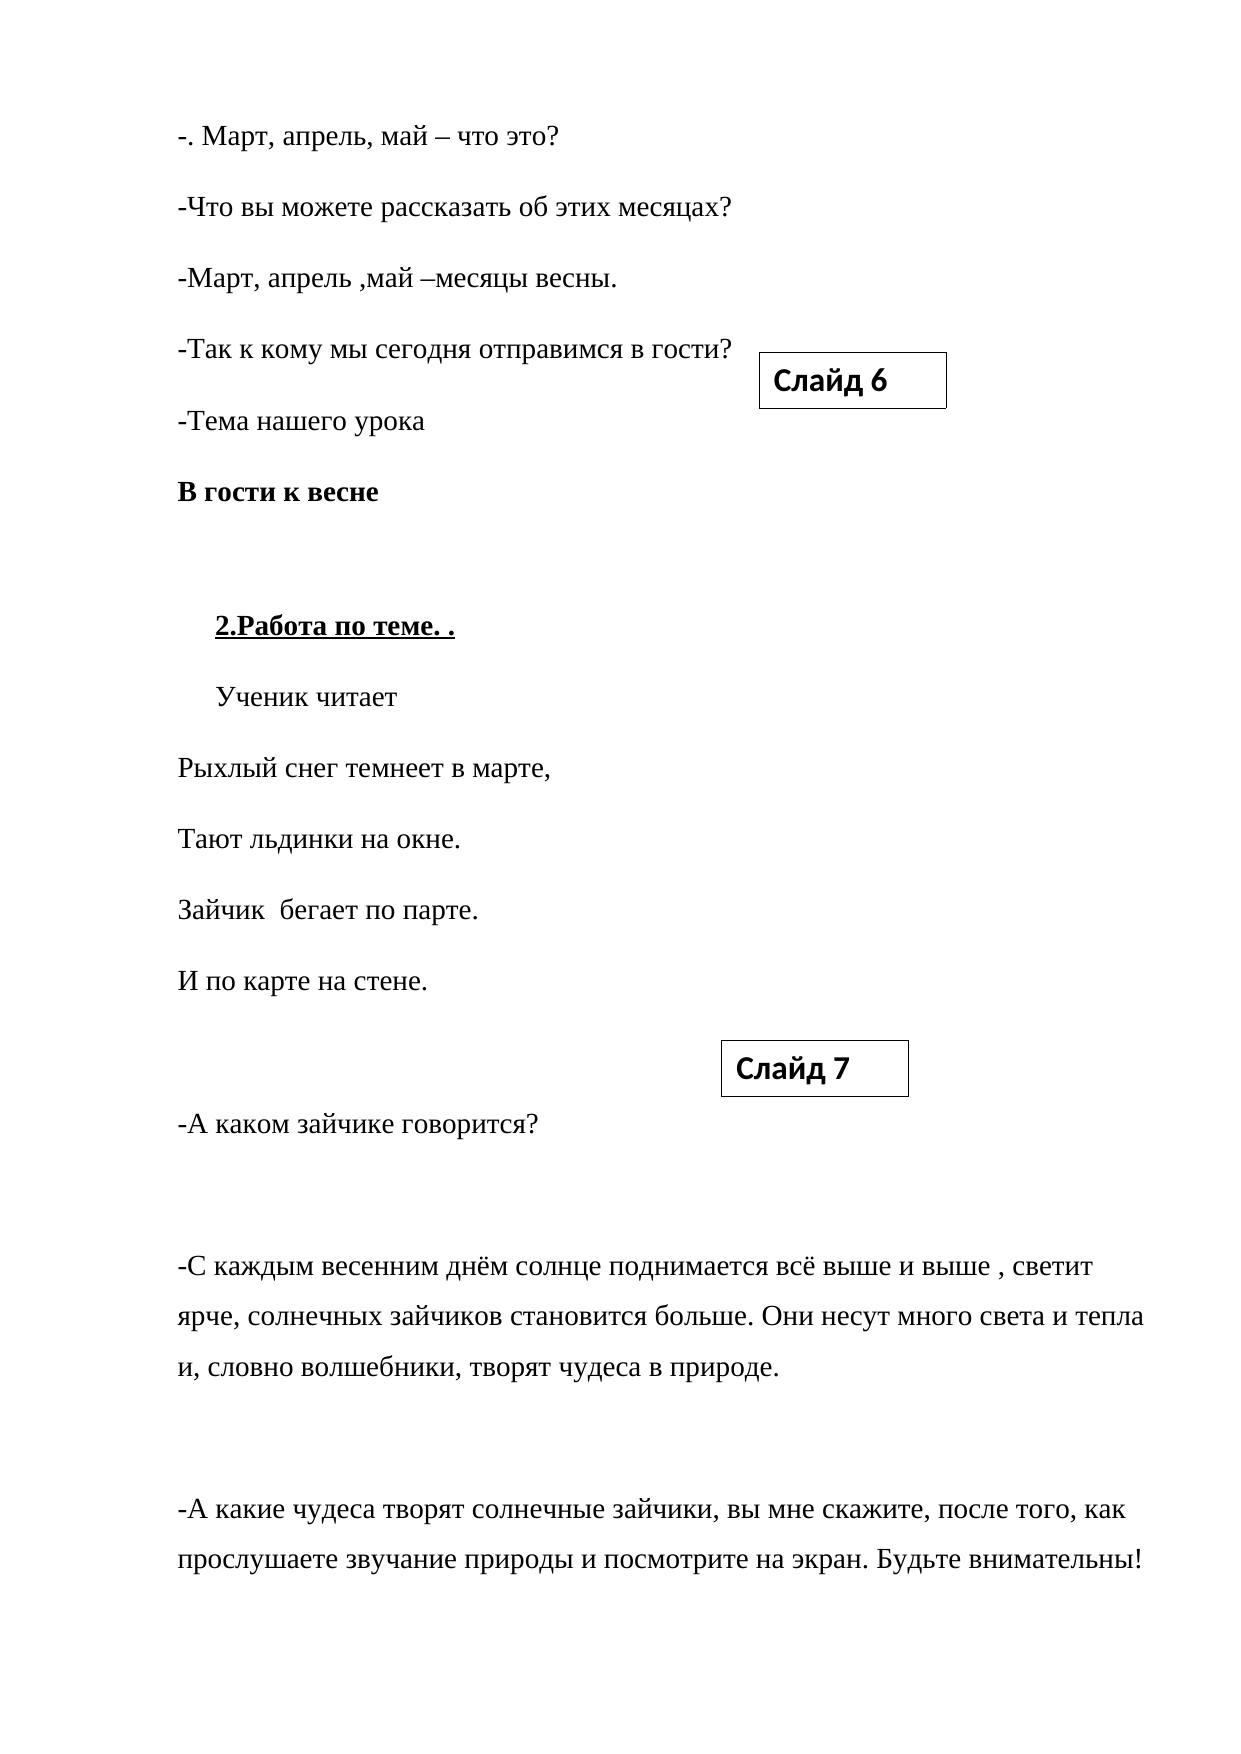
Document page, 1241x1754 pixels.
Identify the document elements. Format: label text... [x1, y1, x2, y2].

text -С каждым весенним днём солнце поднимается всё выше и выше , светит ярче, солнечных зайчиков становится больше. Они несут много света и тепла и, словно волшебники, творят чудеса в природе. [177, 1248, 1152, 1382]
text -А каком зайчике говорится? [177, 1106, 1152, 1139]
text -. Март, апрель, май – что это? [177, 118, 1152, 152]
text -Тема нашего урока [177, 403, 1152, 436]
text -Так к кому мы сегодня отправимся в гости? [177, 332, 1152, 365]
text В гости к весне [177, 474, 1152, 507]
text Тают льдинки на окне. [177, 821, 1152, 855]
text Зайчик бегает по парте. [177, 892, 1152, 926]
text Рыхлый снег темнеет в марте, [177, 750, 1152, 784]
text -Март, апрель ,май –месяцы весны. [177, 260, 1152, 294]
text 2.Работа по теме. . [215, 608, 1152, 641]
text -Что вы можете рассказать об этих месяцах? [177, 189, 1152, 223]
text Ученик читает [215, 679, 1152, 712]
text -А какие чудеса творят солнечные зайчики, вы мне скажите, после того, как прослушаете звучание природы и посмотрите на экран. Будьте внимательны! [177, 1491, 1152, 1575]
text И по карте на стене. [177, 963, 1152, 997]
